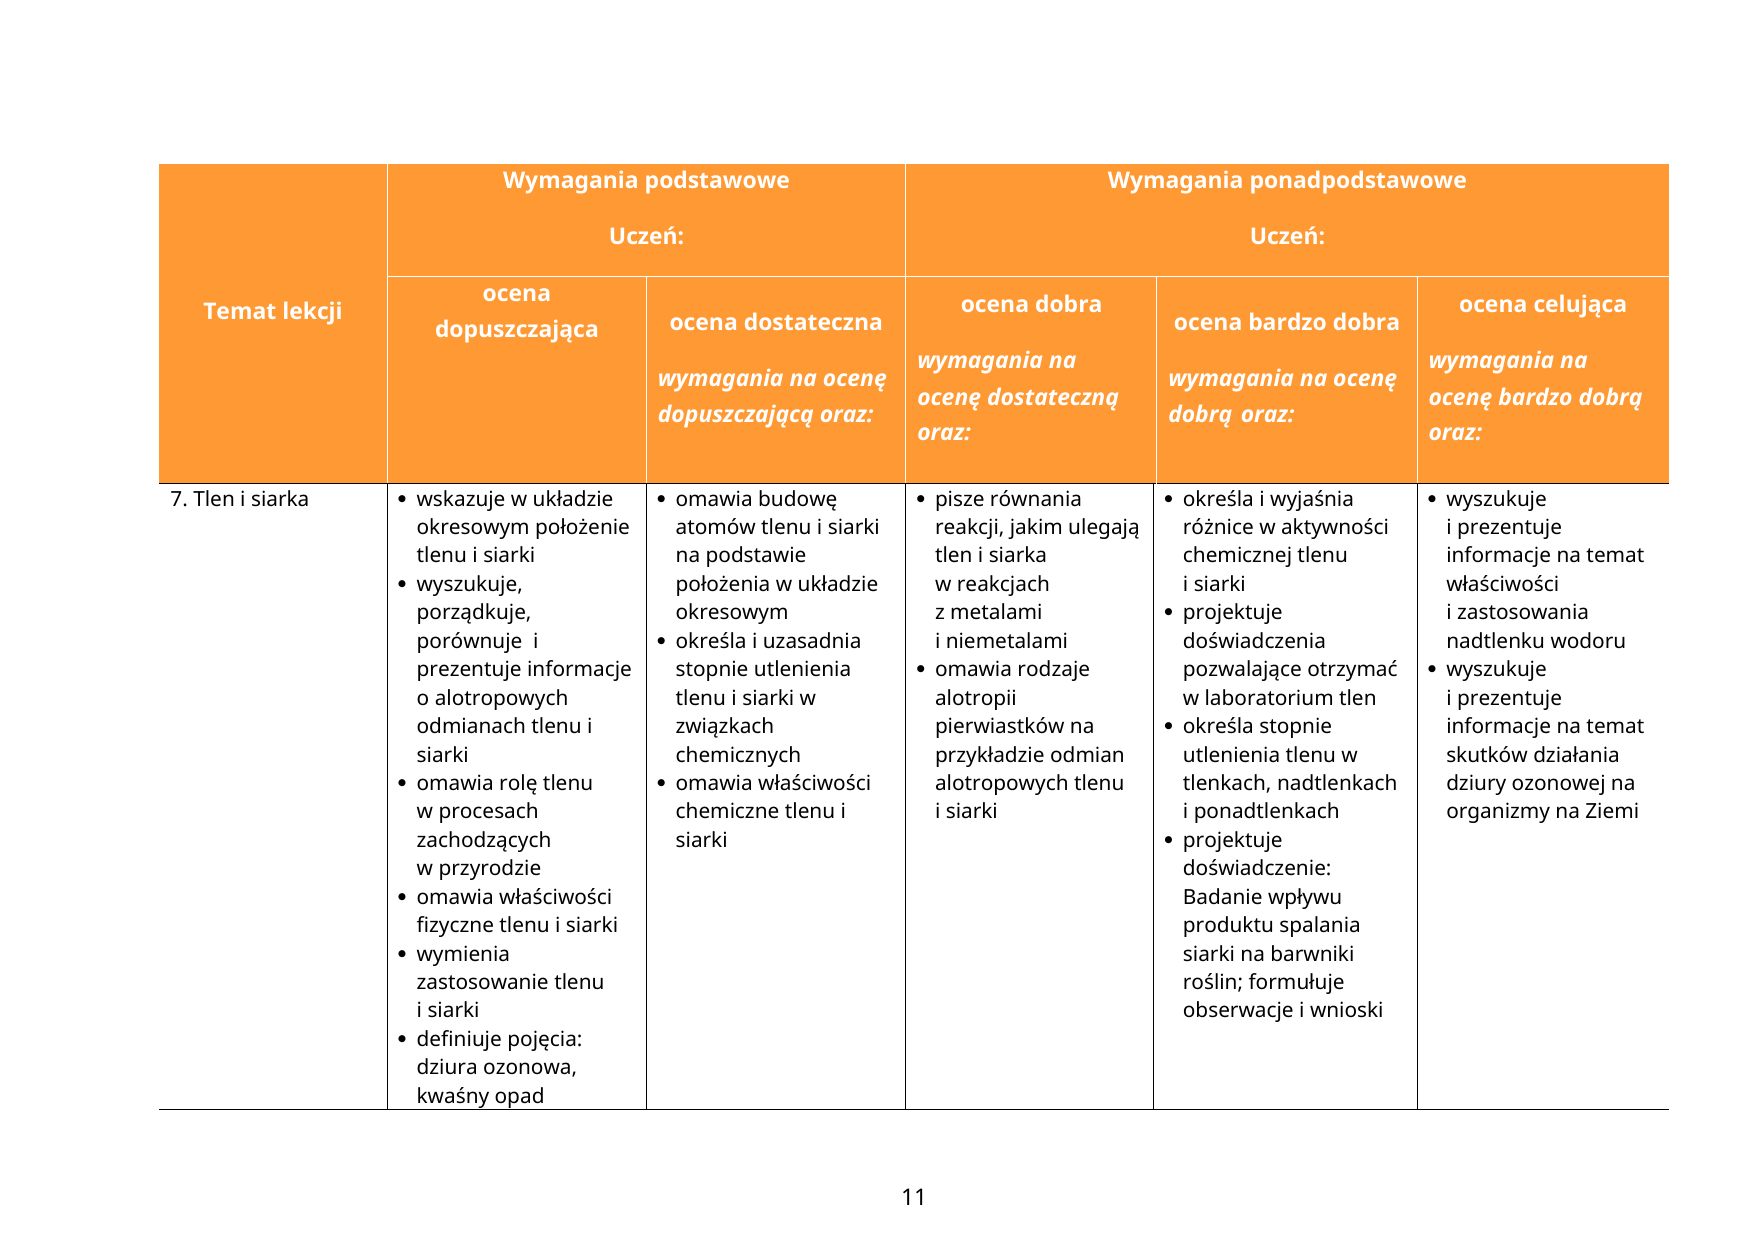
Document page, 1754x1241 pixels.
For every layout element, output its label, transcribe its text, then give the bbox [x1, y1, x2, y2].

table_cell omawia budowę atomów tlenu i siarki na podstawie położenia w układzie okresowym określa i uzasadnia stopnie utlenienia tlenu i siarki w związkach chemicznych omawia właściwości chemiczne tlenu i siarki [647, 484, 905, 1109]
table_cell wskazuje w układzie okresowym położenie tlenu i siarki wyszukuje, porządkuje, porównuje i prezentuje informacje o alotropowych odmianach tlenu i siarki omawia rolę tlenu w procesach zachodzących w przyrodzie omawia właściwości fizyczne tlenu i siarki wymienia zastosowanie tlenu i siarki definiuje pojęcia: dziura ozonowa, kwaśny opad [388, 484, 646, 1109]
table_cell ocena dopuszczająca [388, 277, 646, 483]
table_cell określa i wyjaśnia różnice w aktywności chemicznej tlenu i siarki projektuje doświadczenia pozwalające otrzymać w laboratorium tlen określa stopnie utlenienia tlenu w tlenkach, nadtlenkach i ponadtlenkach projektuje doświadczenie: Badanie wpływu produktu spalania siarki na barwniki roślin; formułuje obserwacje i wnioski [1154, 484, 1417, 1109]
table_header Wymagania podstawowe Uczeń: [388, 164, 905, 276]
table_cell ocena dostateczna wymagania na ocenę dopuszczającą oraz: [647, 277, 905, 483]
table_cell ocena bardzo dobra wymagania na ocenę dobrą oraz: [1157, 277, 1417, 483]
table_cell pisze równania reakcji, jakim ulegają tlen i siarka w reakcjach z metalami i niemetalami omawia rodzaje alotropii pierwiastków na przykładzie odmian alotropowych tlenu i siarki [906, 484, 1153, 1109]
table_header Wymagania ponadpodstawowe Uczeń: [906, 164, 1669, 276]
table_header Temat lekcji [159, 164, 387, 483]
table_cell ocena dobra wymagania na ocenę dostateczną oraz: [906, 277, 1156, 483]
table_cell wyszukuje i prezentuje informacje na temat właściwości i zastosowania nadtlenku wodoru wyszukuje i prezentuje informacje na temat skutków działania dziury ozonowej na organizmy na Ziemi [1418, 484, 1669, 1109]
table_cell ocena celująca wymagania na ocenę bardzo dobrą oraz: [1418, 277, 1669, 483]
table_cell 7. Tlen i siarka [159, 484, 387, 1109]
